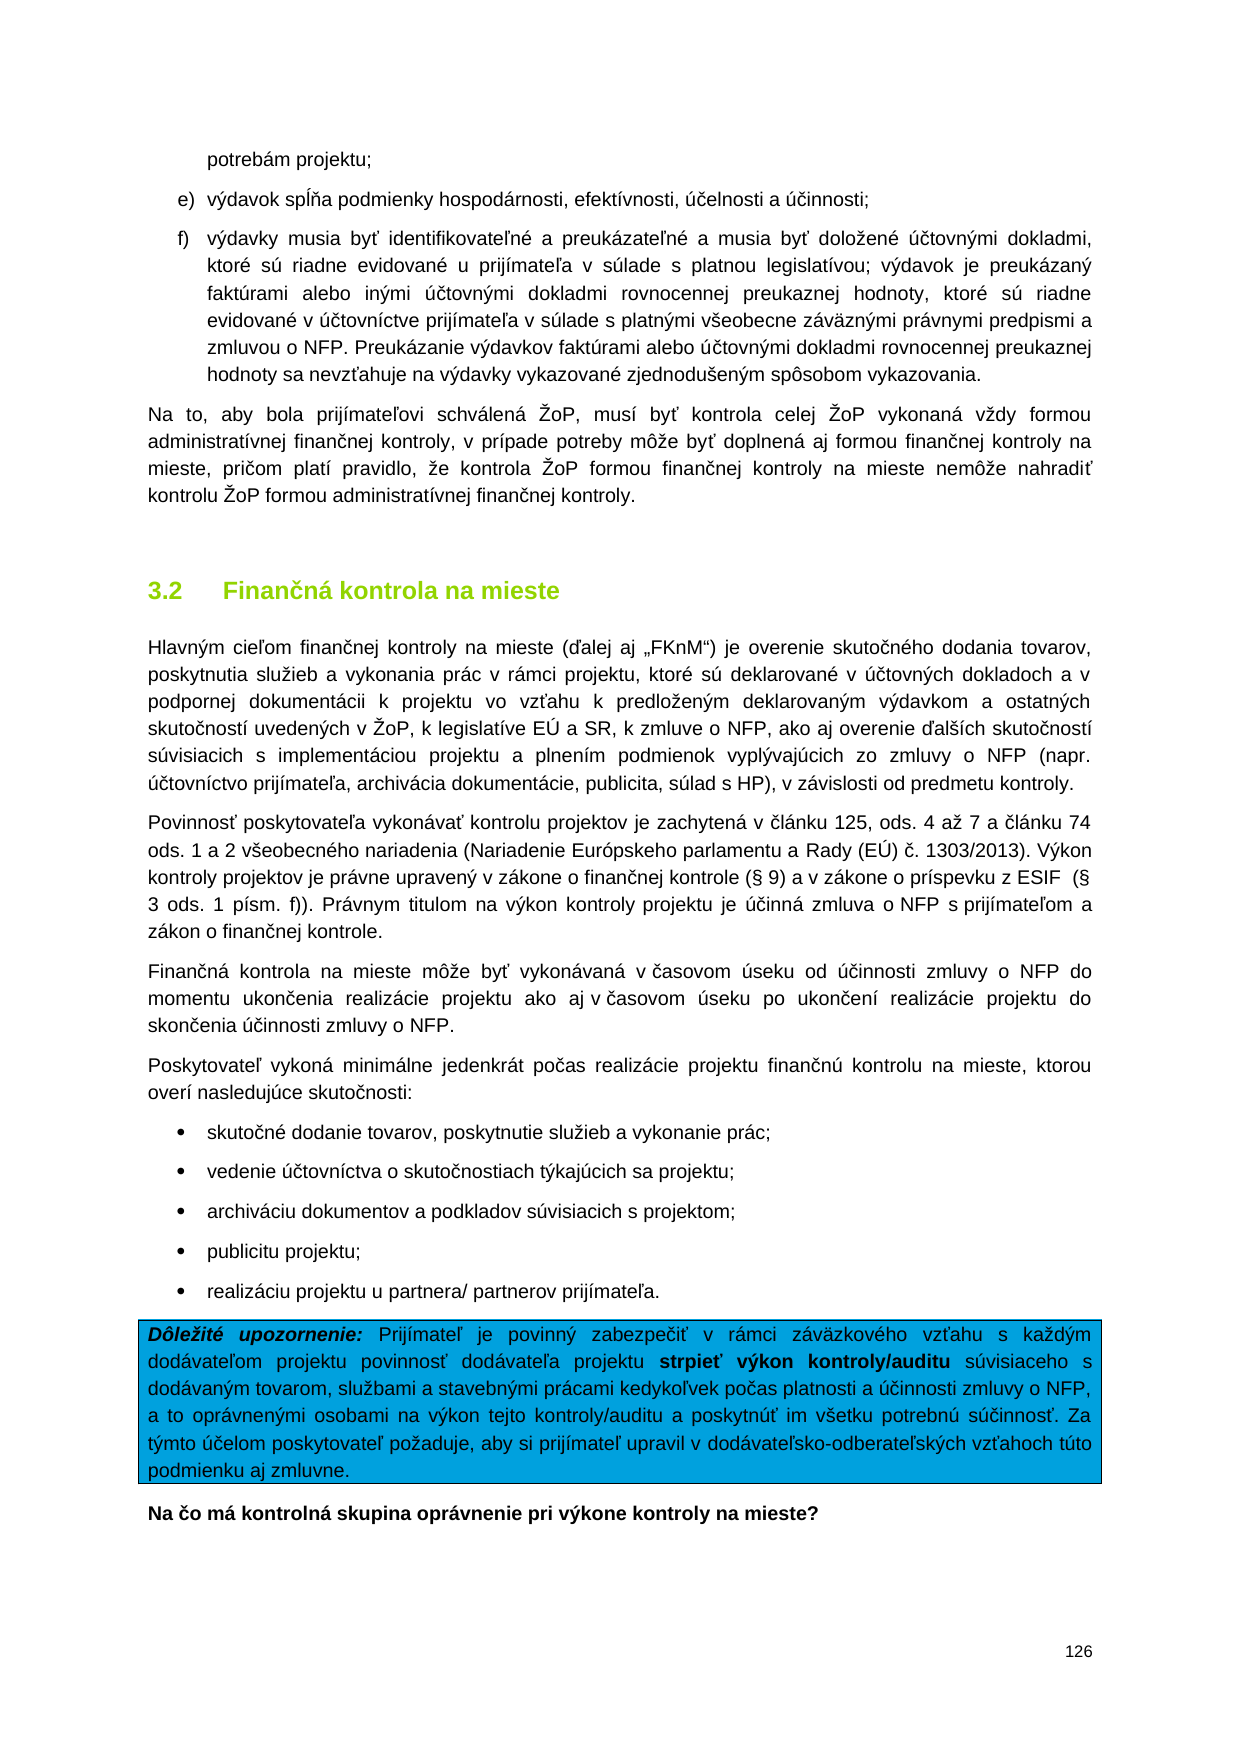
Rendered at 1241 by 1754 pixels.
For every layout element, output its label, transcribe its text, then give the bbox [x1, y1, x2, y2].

list výdavky musia byť identifikovateľné a preukázateľné a musia byť doložené účtovnými dokladmi, ktoré sú riadne evidované u prijímateľa v súlade s platnou legislatívou; výdavok je preukázaný faktúrami alebo inými účtovnými dokladmi rovnocennej preukaznej hodnoty, ktoré sú riadne evidované v účtovníctve prijímateľa v súlade s platnými všeobecne záväznými právnymi predpismi a zmluvou o NFP. Preukázanie výdavkov faktúrami alebo účtovnými dokladmi rovnocennej preukaznej hodnoty sa nevzťahuje na výdavky vykazované zjednodušeným spôsobom vykazovania. [177, 227, 1092, 386]
text Finančná kontrola na mieste môže byť vykonávaná v časovom úseku od účinnosti zmluvy o NFP do momentu ukončenia realizácie projektu ako aj v časovom úseku po ukončení realizácie projektu do skončenia účinnosti zmluvy o NFP. [148, 960, 1092, 1037]
text Na to, aby bola prijímateľovi schválená ŽoP, musí byť kontrola celej ŽoP vykonaná vždy formou administratívnej finančnej kontroly, v prípade potreby môže byť doplnená aj formou finančnej kontroly na mieste, pričom platí pravidlo, že kontrola ŽoP formou finančnej kontroly na mieste nemôže nahradiť kontrolu ŽoP formou administratívnej finančnej kontroly. [148, 403, 1092, 507]
text Na čo má kontrolná skupina oprávnenie pri výkone kontroly na mieste? [148, 1501, 1092, 1524]
text publicitu projektu; [177, 1240, 1092, 1263]
text Hlavným cieľom finančnej kontroly na mieste (ďalej aj „FKnM“) je overenie skutočného dodania tovarov, poskytnutia služieb a vykonania prác v rámci projektu, ktoré sú deklarované v účtovných dokladoch a v podpornej dokumentácii k projektu vo vzťahu k predloženým deklarovaným výdavkom a ostatných skutočností uvedených v ŽoP, k legislatíve EÚ a SR, k zmluve o NFP, ako aj overenie ďalších skutočností súvisiacich s implementáciou projektu a plnením podmienok vyplývajúcich zo zmluvy o NFP (napr. účtovníctvo prijímateľa, archivácia dokumentácie, publicita, súlad s HP), v závislosti od predmetu kontroly. [148, 636, 1092, 794]
list výdavok spĺňa podmienky hospodárnosti, efektívnosti, účelnosti a účinnosti; x. 2014 [177, 187, 1092, 210]
text Poskytovateľ vykoná minimálne jedenkrát počas realizácie projektu finančnú kontrolu na mieste, ktorou overí nasledujúce skutočnosti: [148, 1054, 1092, 1104]
text skutočné dodanie tovarov, poskytnutie služieb a vykonanie prác; [177, 1121, 1092, 1143]
subtitle Finančná kontrola na mieste [148, 576, 1092, 605]
text vedenie účtovníctva o skutočnostiach týkajúcich sa projektu; [177, 1160, 1092, 1183]
text Povinnosť poskytovateľa vykonávať kontrolu projektov je zachytená v článku 125, ods. 4 až 7 a článku 74 ods. 1 a 2 všeobecného nariadenia (Nariadenie Európskeho parlamentu a Rady (EÚ) č. 1303/2013). Výkon kontroly projektov je právne upravený v zákone o finančnej kontrole (§ 9) a v zákone o príspevku z ESIF (§ 3 ods. 1 písm. f)). Právnym titulom na výkon kontroly projektu je účinná zmluva o NFP s prijímateľom a zákon o finančnej kontrole. [148, 811, 1092, 943]
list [177, 148, 1092, 170]
text Dôležité upozornenie: Prijímateľ je povinný zabezpečiť v rámci záväzkového vzťahu s každým dodávateľom projektu povinnosť dodávateľa projektu strpieť výkon kontroly/auditu súvisiaceho s dodávaným tovarom, službami a stavebnými prácami kedykoľvek počas platnosti a účinnosti zmluvy o NFP, a to oprávnenými osobami na výkon tejto kontroly/auditu a poskytnúť im všetku potrebnú súčinnosť. Za týmto účelom poskytovateľ požaduje, aby si prijímateľ upravil v dodávateľsko-odberateľských vzťahoch túto podmienku aj zmluvne. [139, 1321, 1101, 1483]
text archiváciu dokumentov a podkladov súvisiacich s projektom; [177, 1200, 1092, 1223]
text realizáciu projektu u partnera/ partnerov prijímateľa. [177, 1280, 1092, 1303]
